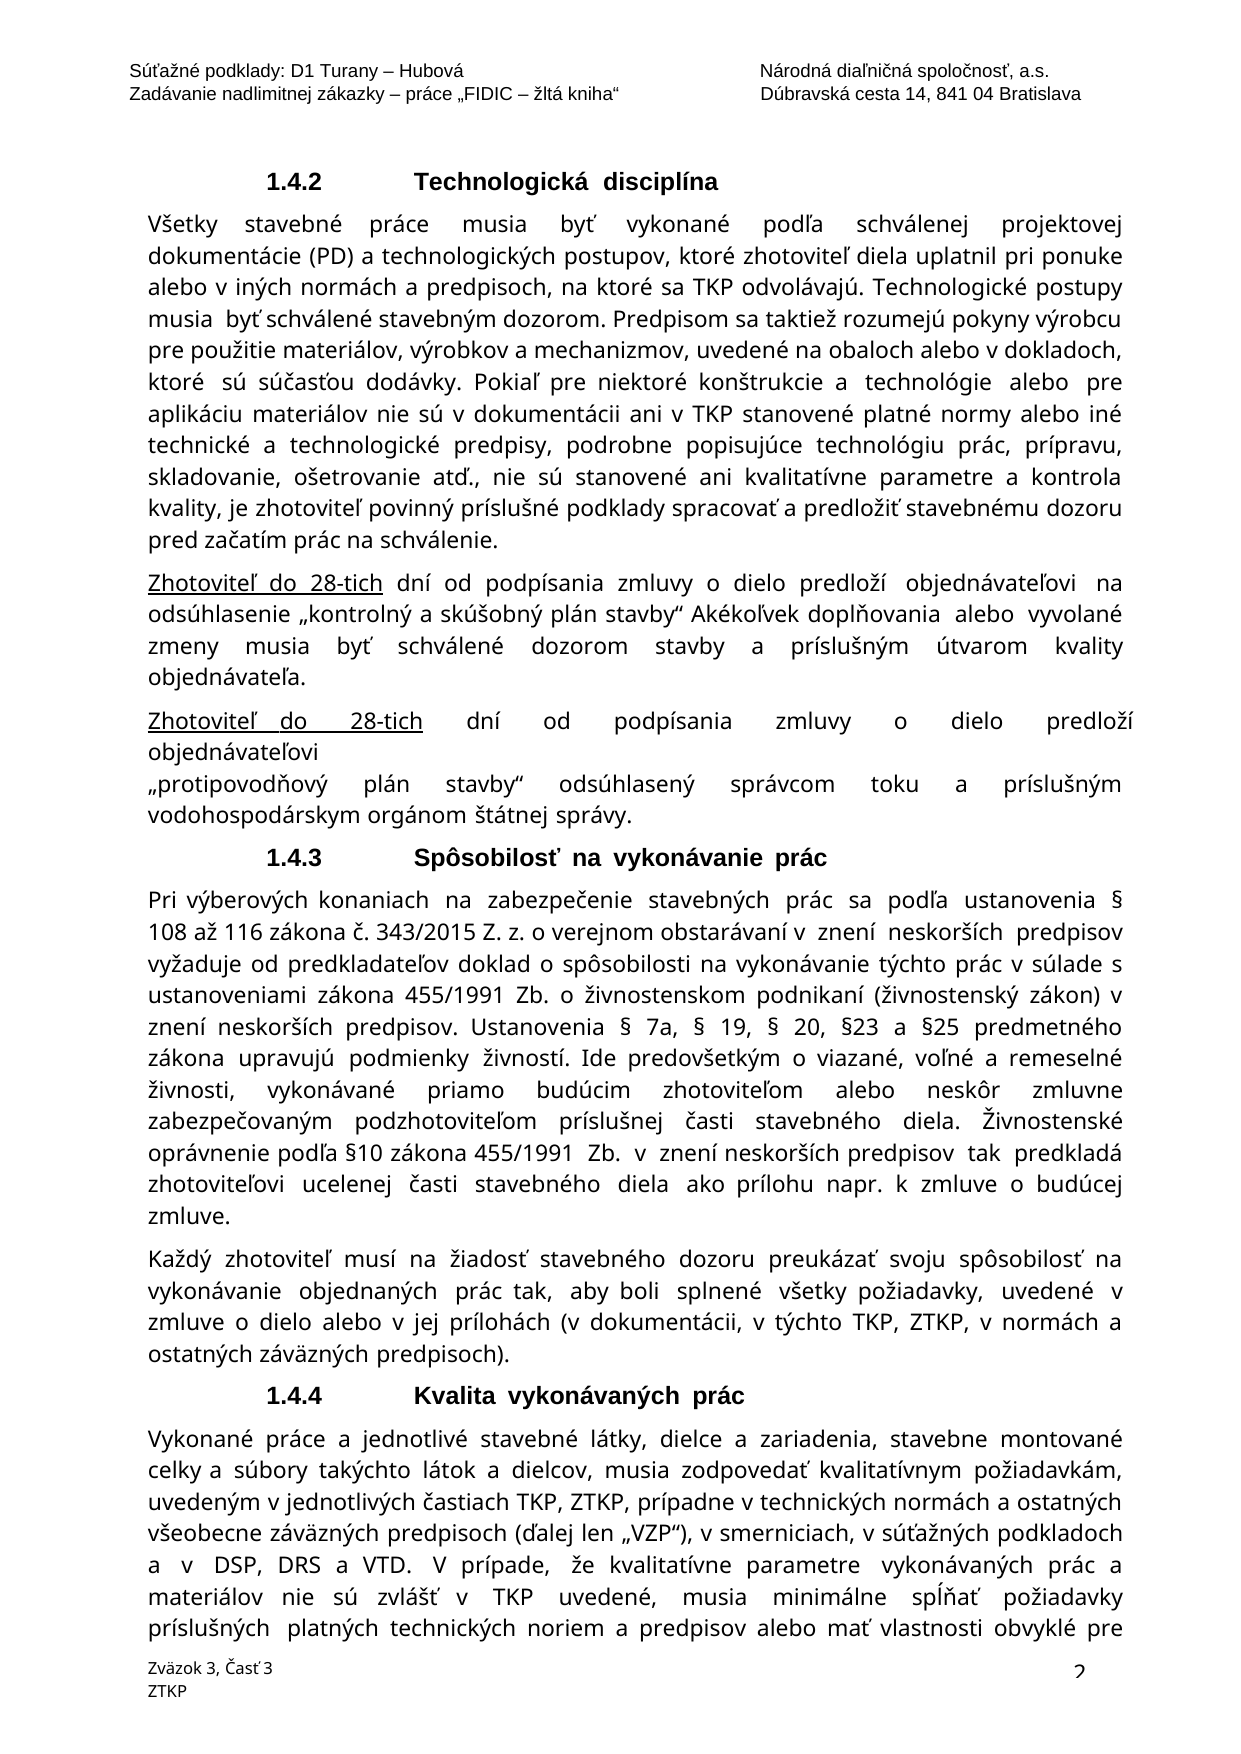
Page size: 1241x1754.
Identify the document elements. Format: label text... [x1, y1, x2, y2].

subtitle Spôsobilosť na vykonávanie prác [266, 843, 1134, 872]
subtitle Technologická disciplína [266, 167, 1134, 195]
text Každý zhotoviteľ musí na žiadosť stavebného dozoru preukázať svoju spôsobilosť na vykonávanie objednaných prác tak, aby boli splnené všetky požiadavky, uvedené v zmluve o dielo alebo v jej prílohách (v dokumentácii, v týchto TKP, ZTKP, v normách a ostatných záväzných predpisoch). [148, 1243, 1123, 1369]
text „protipovodňový plán stavby“ odsúhlasený správcom toku a príslušným vodohospodárskym orgánom štátnej správy. [148, 768, 1123, 831]
subtitle Kvalita vykonávaných prác [266, 1381, 1134, 1410]
text Všetky stavebné práce musia byť vykonané podľa schválenej projektovej dokumentácie (PD) a technologických postupov, ktoré zhotoviteľ diela uplatnil pri ponuke alebo v iných normách a predpisoch, na ktoré sa TKP odvolávajú. Technologické postupy musia byť schválené stavebným dozorom. Predpisom sa taktiež rozumejú pokyny výrobcu pre použitie materiálov, výrobkov a mechanizmov, uvedené na obaloch alebo v dokladoch, ktoré sú súčasťou dodávky. Pokiaľ pre niektoré konštrukcie a technológie alebo pre aplikáciu materiálov nie sú v dokumentácii ani v TKP stanovené platné normy alebo iné technické a technologické predpisy, podrobne popisujúce technológiu prác, prípravu, skladovanie, ošetrovanie atď., nie sú stanovené ani kvalitatívne parametre a kontrola kvality, je zhotoviteľ povinný príslušné podklady spracovať a predložiť stavebnému dozoru pred začatím prác na schválenie. [148, 208, 1123, 555]
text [148, 1423, 1123, 1643]
text Pri výberových konaniach na zabezpečenie stavebných prác sa podľa ustanovenia § 108 až 116 zákona č. 343/2015 Z. z. o verejnom obstarávaní v znení neskorších predpisov vyžaduje od predkladateľov doklad o spôsobilosti na vykonávanie týchto prác v súlade s ustanoveniami zákona 455/1991 Zb. o živnostenskom podnikaní (živnostenský zákon) v znení neskorších predpisov. Ustanovenia § 7a, § 19, § 20, §23 a §25 predmetného zákona upravujú podmienky živností. Ide predovšetkým o viazané, voľné a remeselné živnosti, vykonávané priamo budúcim zhotoviteľom alebo neskôr zmluvne zabezpečovaným podzhotoviteľom príslušnej časti stavebného diela. Živnostenské oprávnenie podľa §10 zákona 455/1991 Zb. v znení neskorších predpisov tak predkladá zhotoviteľovi ucelenej časti stavebného diela ako prílohu napr. k zmluve o budúcej zmluve. [148, 884, 1123, 1231]
text Zhotoviteľ do 28-tich dní od podpísania zmluvy o dielo predloží objednávateľovi [148, 705, 1134, 767]
text Zhotoviteľ do 28-tich dní od podpísania zmluvy o dielo predloží objednávateľovi na odsúhlasenie „kontrolný a skúšobný plán stavby“ Akékoľvek doplňovania alebo vyvolané zmeny musia byť schválené dozorom stavby a príslušným útvarom kvality objednávateľa. [148, 567, 1123, 692]
